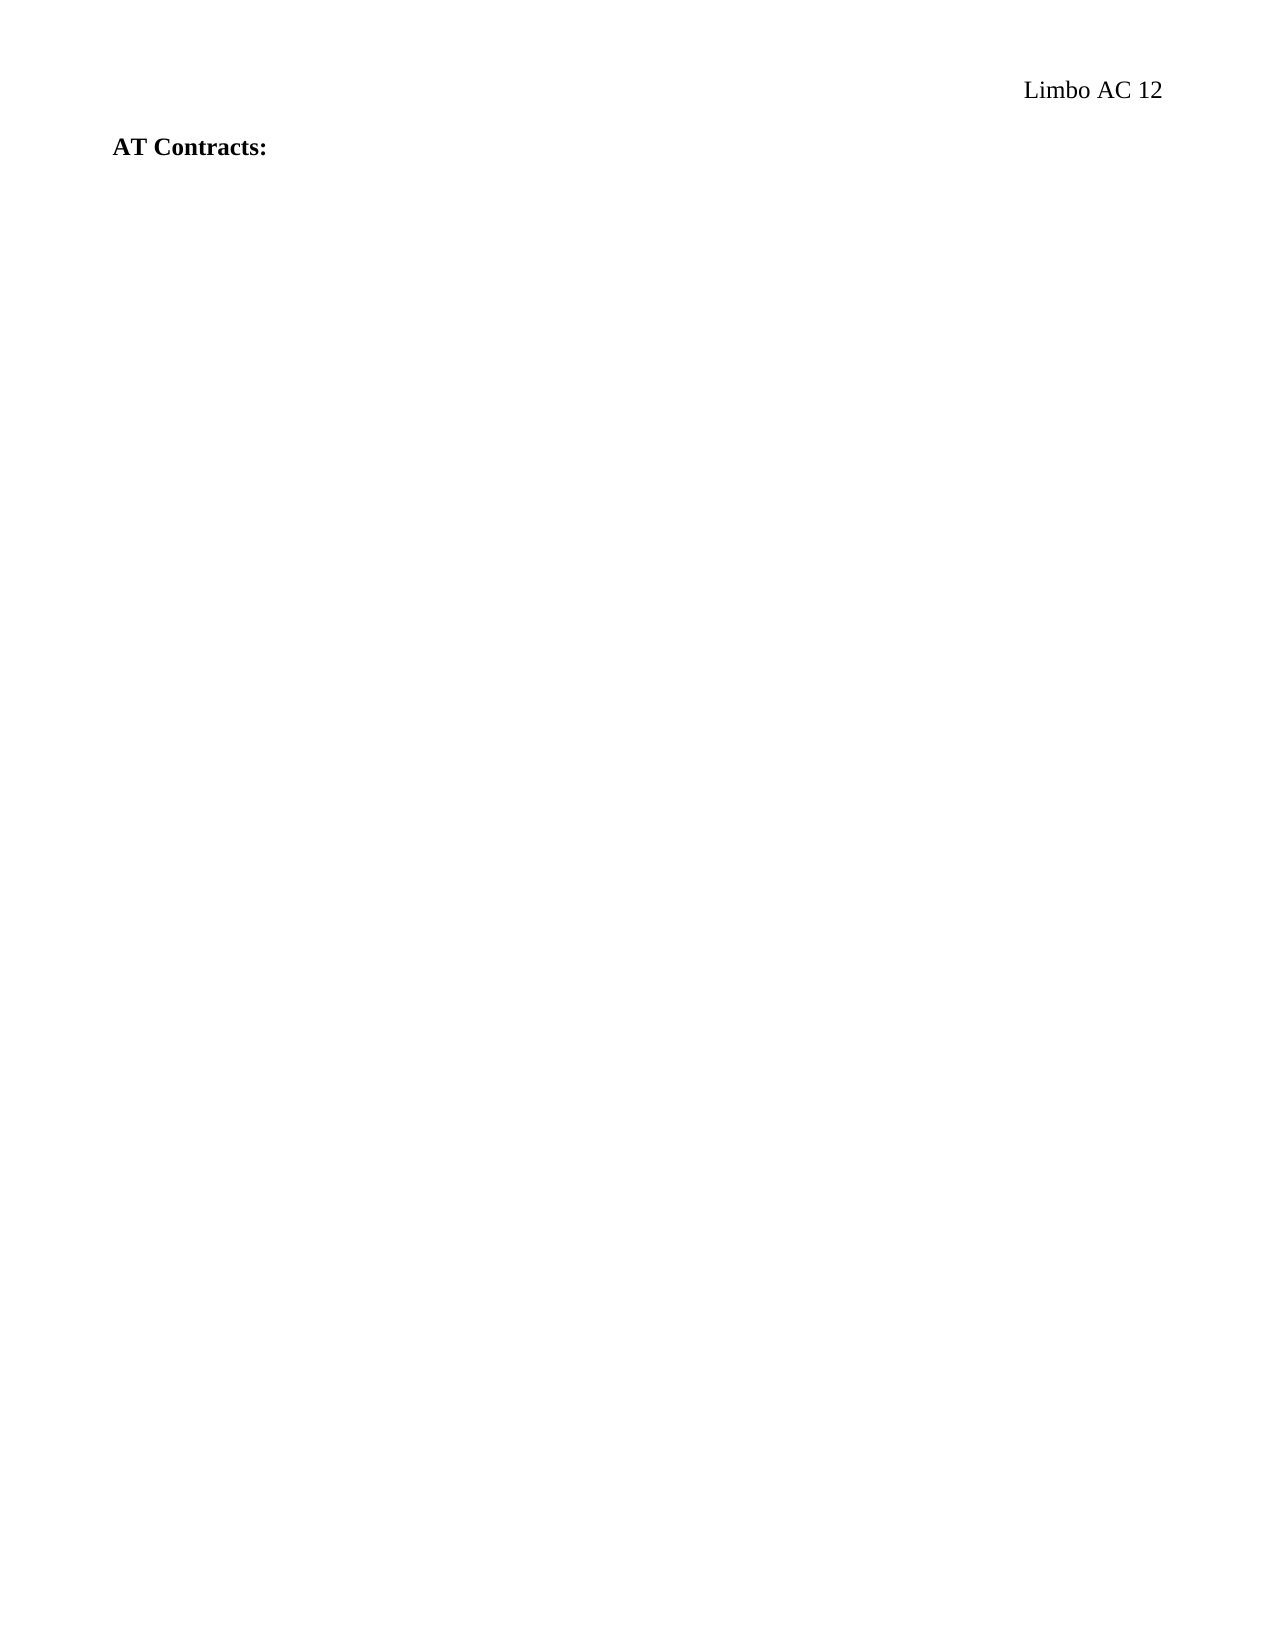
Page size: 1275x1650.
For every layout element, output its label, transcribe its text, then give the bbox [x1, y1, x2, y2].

text AT Contracts: [112, 132, 1162, 161]
